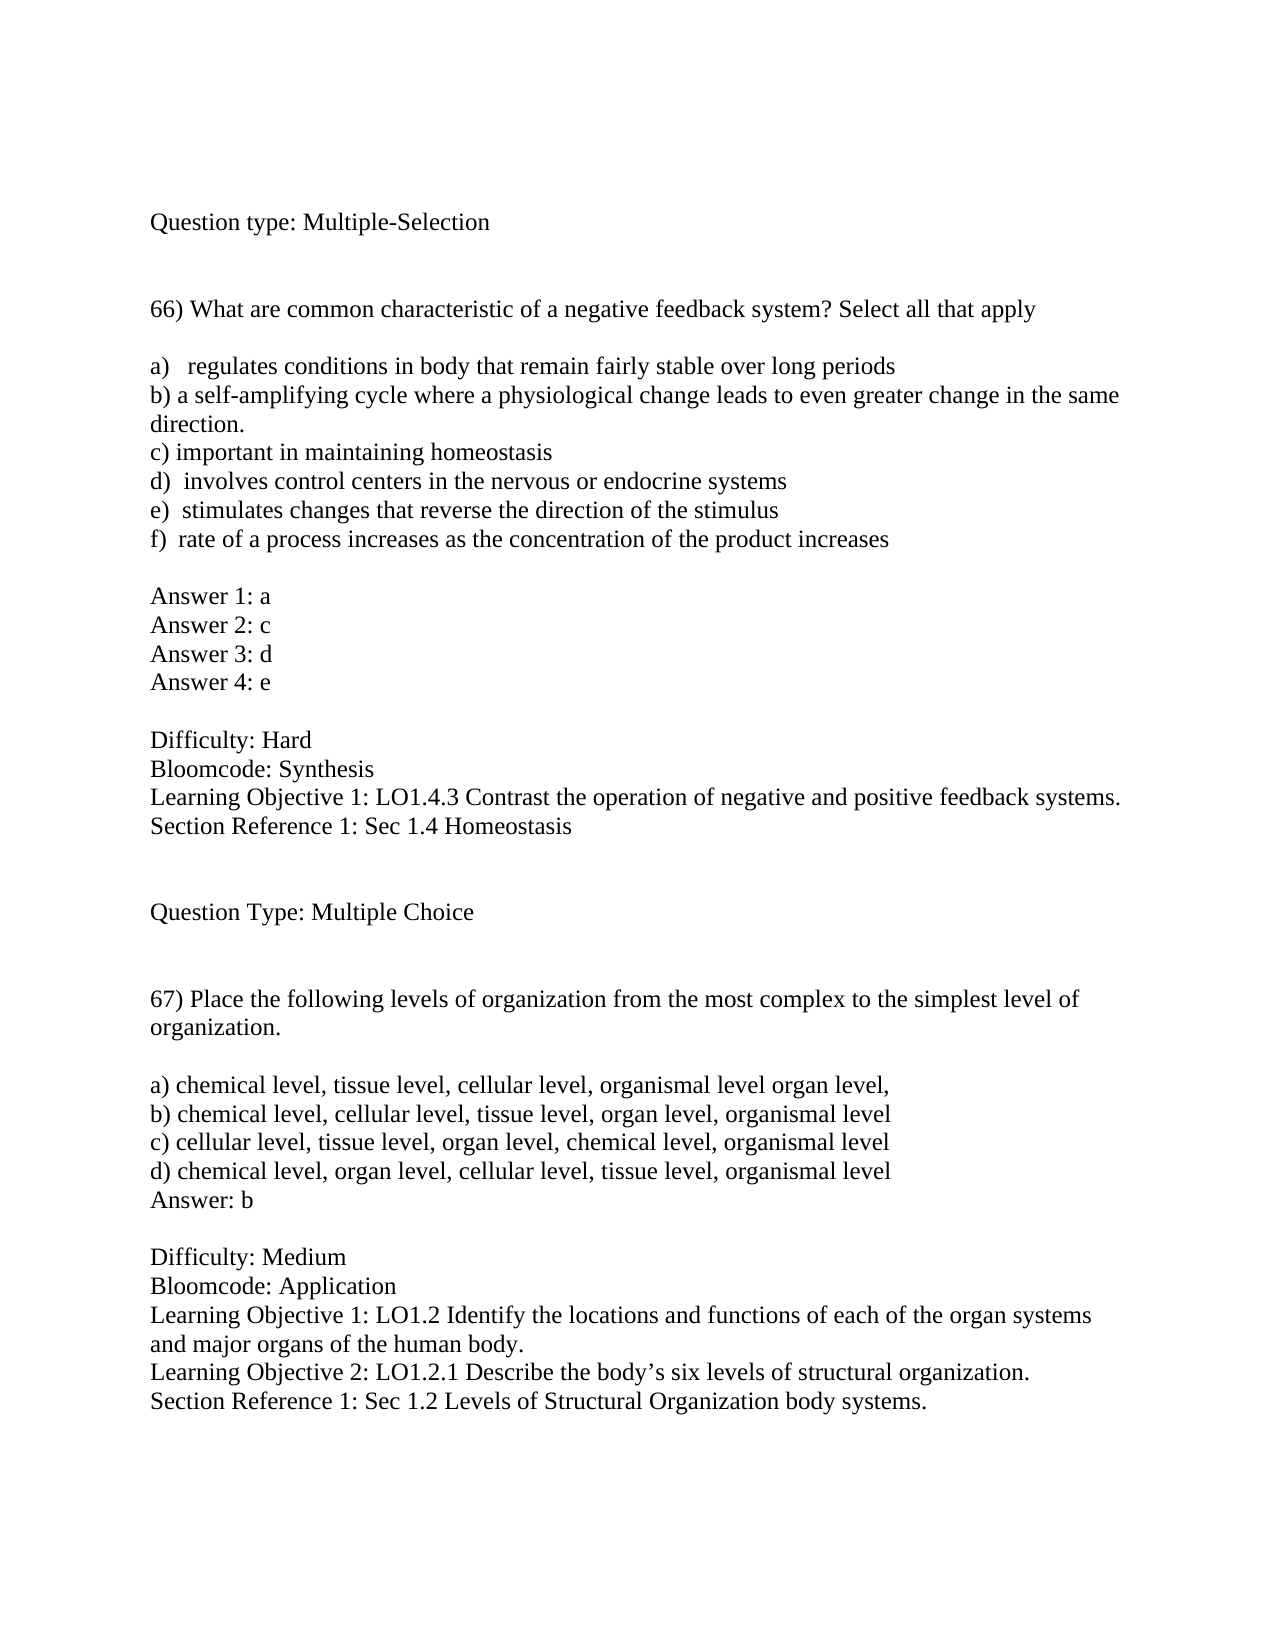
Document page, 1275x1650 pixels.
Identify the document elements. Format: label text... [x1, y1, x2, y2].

text Section Reference 1: Sec 1.2 Levels of Structural Organization body systems. [150, 1386, 1125, 1415]
text Learning Objective 1: LO1.2 Identify the locations and functions of each of the organ systems and major organs of the human body. [150, 1300, 1125, 1357]
text c) cellular level, tissue level, organ level, chemical level, organismal level [150, 1127, 1125, 1156]
text Answer 3: d [150, 639, 1125, 667]
text Learning Objective 1: LO1.4.3 Contrast the operation of negative and positive feedback systems. [150, 782, 1125, 811]
list b) a self-amplifying cycle where a physiological change leads to even greater change in the same direction. [150, 380, 1125, 437]
text Answer: b [150, 1185, 1125, 1214]
text Question Type: Multiple Choice [150, 897, 1125, 926]
text Answer 2: c [150, 610, 1125, 639]
text Learning Objective 2: LO1.2.1 Describe the body’s six levels of structural organization. [150, 1357, 1125, 1386]
text a) chemical level, tissue level, cellular level, organismal level organ level, [150, 1070, 1125, 1099]
text b) chemical level, cellular level, tissue level, organ level, organismal level [150, 1099, 1125, 1127]
text Difficulty: Medium [150, 1242, 1125, 1271]
text Question type: Multiple-Selection [150, 207, 1125, 236]
text 66) What are common characteristic of a negative feedback system? Select all that apply [150, 294, 1125, 322]
list c) important in maintaining homeostasis [150, 437, 1125, 466]
text e) stimulates changes that reverse the direction of the stimulus [150, 495, 1125, 524]
text Answer 1: a [150, 581, 1125, 610]
text d) chemical level, organ level, cellular level, tissue level, organismal level [150, 1156, 1125, 1185]
text 67) Place the following levels of organization from the most complex to the simplest level of organization. [150, 984, 1125, 1041]
text Difficulty: Hard [150, 725, 1125, 754]
text d) involves control centers in the nervous or endocrine systems [150, 466, 1125, 495]
text Bloomcode: Application [150, 1271, 1125, 1300]
text Bloomcode: Synthesis [150, 754, 1125, 782]
text f) rate of a process increases as the concentration of the product increases [150, 524, 1125, 552]
text Answer 4: e [150, 667, 1125, 696]
text Section Reference 1: Sec 1.4 Homeostasis [150, 811, 1125, 840]
list regulates conditions in body that remain fairly stable over long periods [150, 351, 1125, 380]
